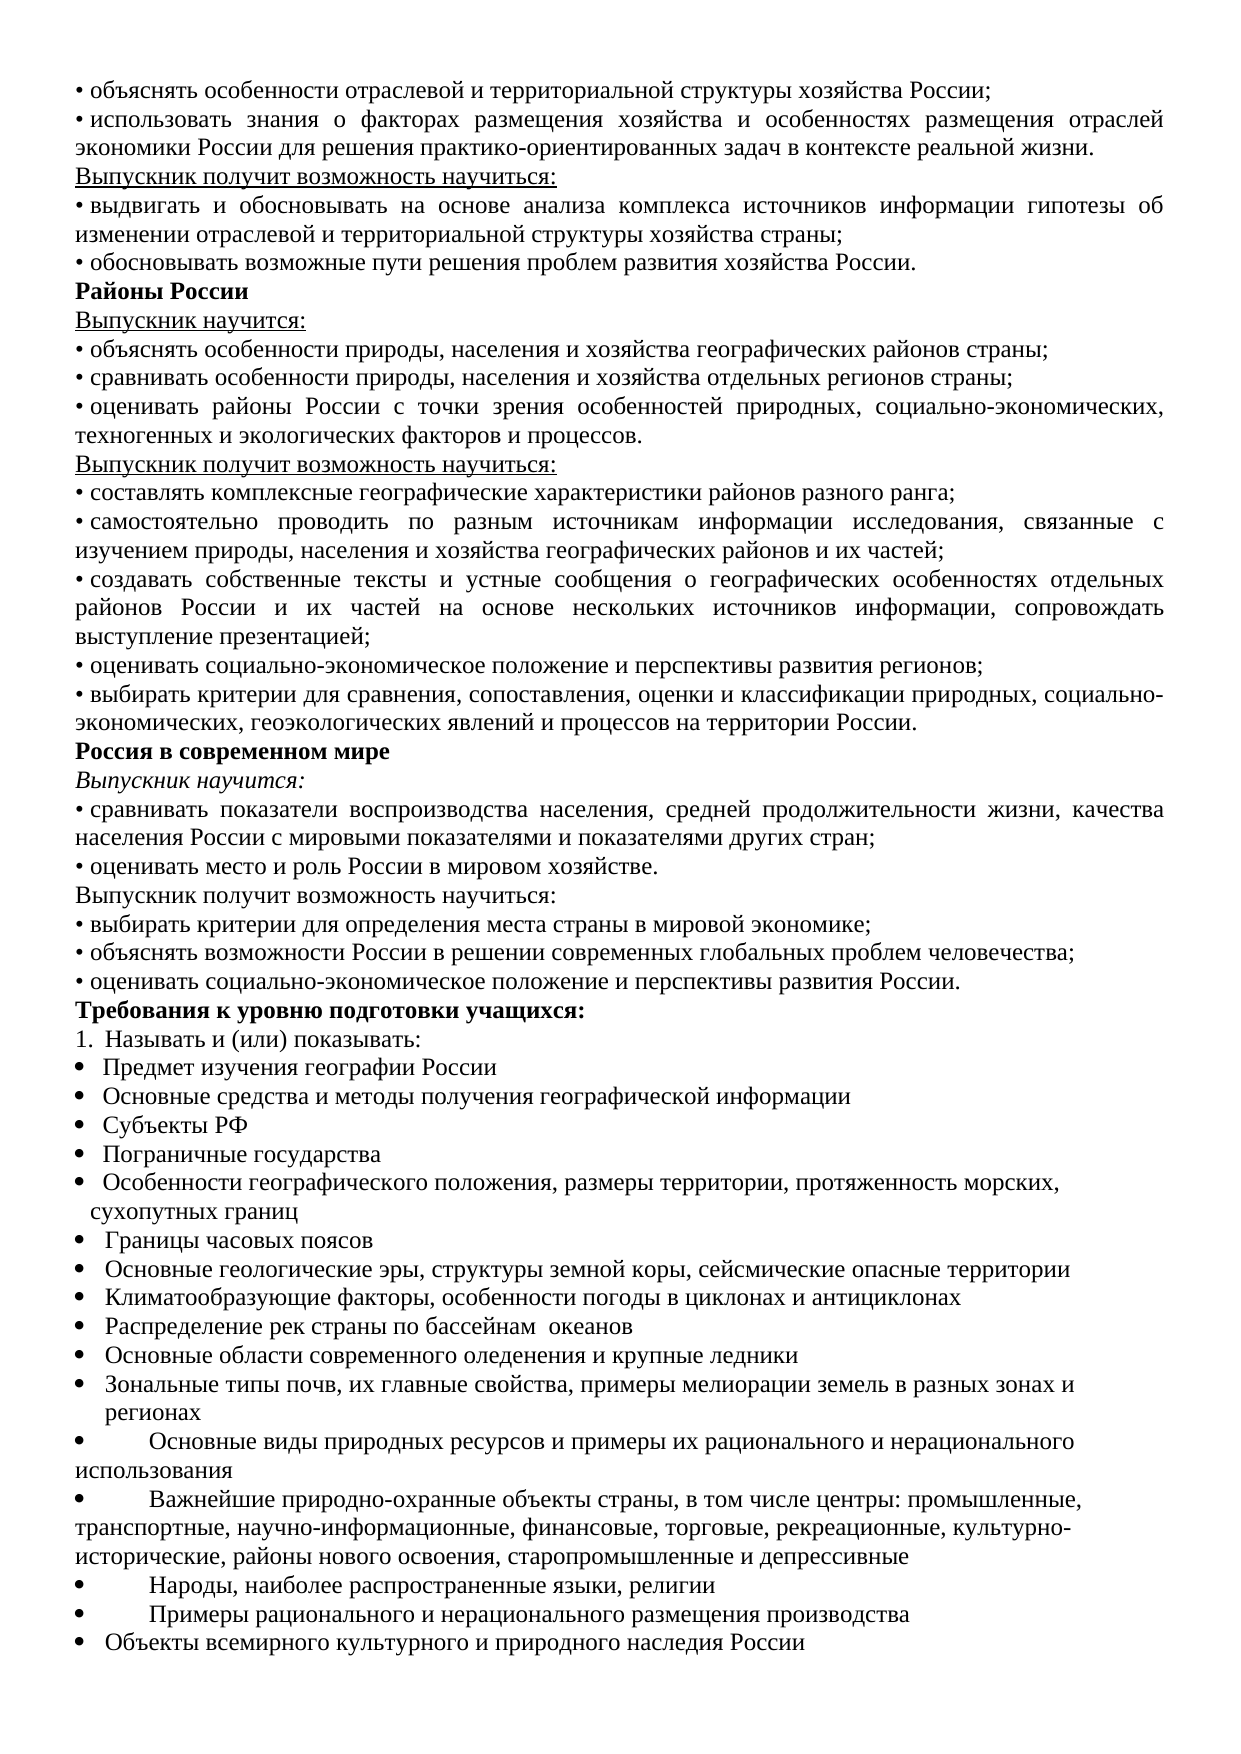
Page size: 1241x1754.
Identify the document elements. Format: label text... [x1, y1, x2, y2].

list Границы часовых поясов [75, 1225, 1165, 1254]
text Россия в современном мире [75, 736, 1165, 765]
text • выдвигать и обосновывать на основе анализа комплекса источников информации гипотезы об изменении отраслевой и территориальной структуры хозяйства страны; [75, 190, 1165, 247]
list Объекты всемирного культурного и природного наследия России [75, 1627, 1165, 1656]
text • оценивать место и роль России в мировом хозяйстве. [75, 851, 1165, 880]
text • объяснять особенности отраслевой и территориальной структуры хозяйства России; [75, 75, 1165, 104]
list Основные виды природных ресурсов и примеры их рационального и нерационального использования [75, 1426, 1165, 1484]
text • использовать знания о факторах размещения хозяйства и особенностях размещения отраслей экономики России для решения практико-ориентированных задач в контексте реальной жизни. [75, 104, 1165, 161]
list Основные области современного оледенения и крупные ледники [75, 1340, 1165, 1369]
list Предмет изучения географии России [75, 1052, 1165, 1081]
list Зональные типы почв, их главные свойства, примеры мелиорации земель в разных зонах и регионах [75, 1369, 1165, 1426]
text • объяснять особенности природы, населения и хозяйства географических районов страны; [75, 334, 1165, 362]
text • оценивать социально-экономическое положение и перспективы развития России. [75, 966, 1165, 995]
text • самостоятельно проводить по разным источникам информации исследования, связанные с изучением природы, населения и хозяйства географических районов и их частей; [75, 506, 1165, 564]
list Примеры рационального и нерационального размещения производства [75, 1599, 1165, 1627]
text Выпускник получит возможность научиться: [75, 161, 1165, 190]
text • объяснять возможности России в решении современных глобальных проблем человечества; [75, 937, 1165, 966]
text • оценивать социально-экономическое положение и перспективы развития регионов; [75, 650, 1165, 679]
text • составлять комплексные географические характеристики районов разного ранга; [75, 477, 1165, 506]
text • создавать собственные тексты и устные сообщения о географических особенностях отдельных районов России и их частей на основе нескольких источников информации, сопровождать выступление презентацией; [75, 564, 1165, 650]
text • обосновывать возможные пути решения проблем развития хозяйства России. [75, 247, 1165, 276]
text • сравнивать особенности природы, населения и хозяйства отдельных регионов страны; [75, 362, 1165, 391]
text Выпускник получит возможность научиться: [75, 880, 1165, 909]
list Основные средства и методы получения географической информации [75, 1081, 1165, 1110]
text Выпускник научится: [75, 765, 1165, 794]
list Важнейшие природно-охранные объекты страны, в том числе центры: промышленные, транспортные, научно-информационные, финансовые, торговые, рекреационные, культурно-исторические, районы нового освоения, старопромышленные и депрессивные [75, 1484, 1165, 1570]
text • оценивать районы России с точки зрения особенностей природных, социально-экономических, техногенных и экологических факторов и процессов. [75, 391, 1165, 449]
list Особенности географического положения, размеры территории, протяженность морских, сухопутных границ [75, 1167, 1165, 1225]
list Субъекты РФ [75, 1110, 1165, 1139]
list Пограничные государства [75, 1139, 1165, 1167]
list Называть и (или) показывать: [75, 1024, 1165, 1052]
list Распределение рек страны по бассейнам океанов [75, 1311, 1165, 1340]
list Народы, наиболее распространенные языки, религии [75, 1570, 1165, 1599]
text Выпускник получит возможность научиться: [75, 449, 1165, 477]
text • сравнивать показатели воспроизводства населения, средней продолжительности жизни, качества населения России с мировыми показателями и показателями других стран; [75, 794, 1165, 851]
text Районы России [75, 276, 1165, 305]
text • выбирать критерии для сравнения, сопоставления, оценки и классификации природных, социально-экономических, геоэкологических явлений и процессов на территории России. [75, 679, 1165, 736]
text • выбирать критерии для определения места страны в мировой экономике; [75, 909, 1165, 937]
list Климатообразующие факторы, особенности погоды в циклонах и антициклонах [75, 1282, 1165, 1311]
text Выпускник научится: [75, 305, 1165, 334]
list Основные геологические эры, структуры земной коры, сейсмические опасные территории [75, 1254, 1165, 1282]
text Требования к уровню подготовки учащихся: [75, 995, 1165, 1024]
